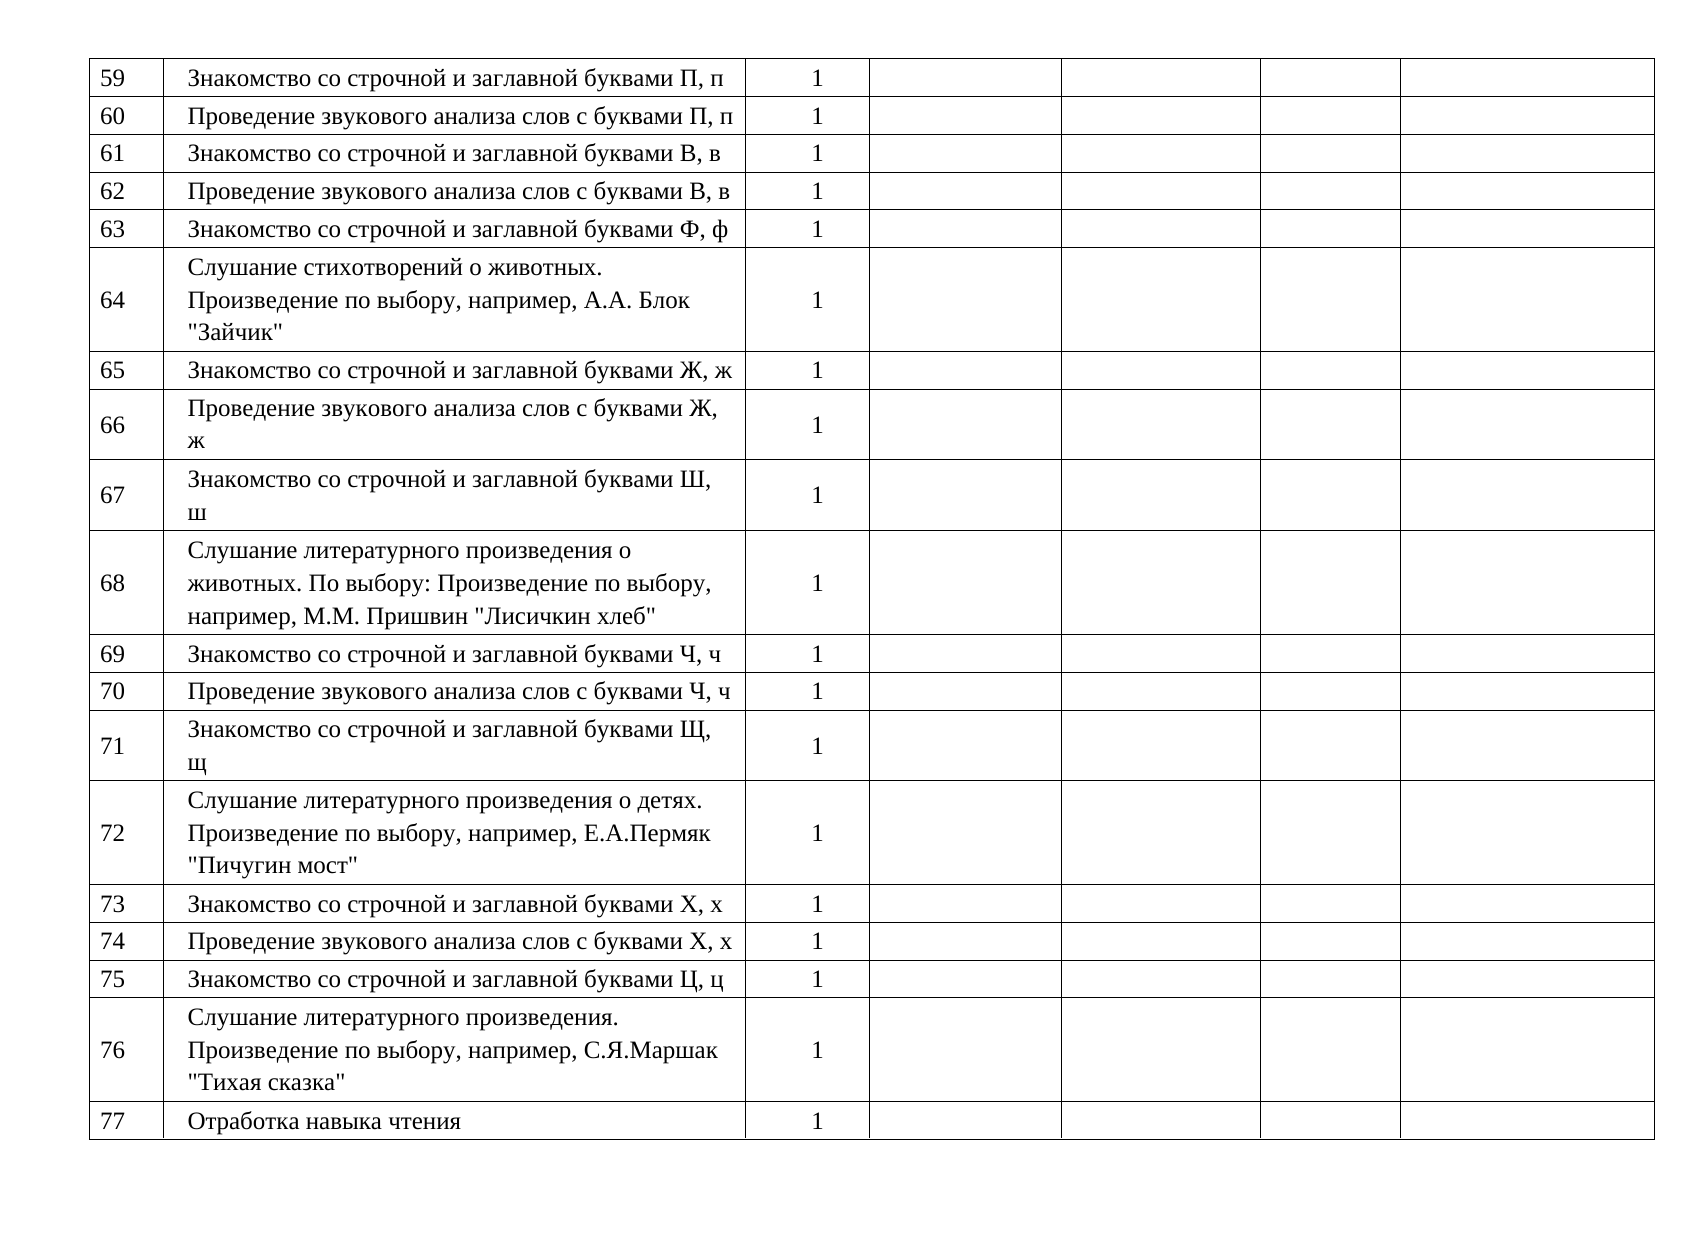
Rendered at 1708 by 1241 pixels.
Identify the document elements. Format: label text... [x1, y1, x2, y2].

table_cell [1062, 923, 1260, 959]
table_cell Знакомство со строчной и заглавной буквами Ч, ч [164, 635, 745, 672]
table_cell [1062, 173, 1260, 209]
table_cell [1261, 961, 1400, 997]
table_cell [1062, 531, 1260, 634]
table_cell [1261, 210, 1400, 247]
table_cell [1062, 1102, 1260, 1138]
table_cell 68 [90, 531, 163, 634]
table_cell 75 [90, 961, 163, 997]
table_cell [1401, 390, 1654, 459]
table_cell [1401, 998, 1654, 1101]
table_cell [870, 173, 1061, 209]
table_cell [870, 97, 1061, 134]
table_cell Слушание литературного произведения о детях. Произведение по выбору, например, Е.А.Пермяк "Пичугин мост" [164, 781, 745, 884]
table_cell 66 [90, 390, 163, 459]
table_cell 65 [90, 352, 163, 388]
table_cell [1261, 460, 1400, 530]
table_cell [1261, 635, 1400, 672]
table_cell Проведение звукового анализа слов с буквами Ж, ж [164, 390, 745, 459]
table_cell [1062, 352, 1260, 388]
table_cell Знакомство со строчной и заглавной буквами В, в [164, 135, 745, 171]
table_cell [1261, 390, 1400, 459]
table_cell Слушание литературного произведения о животных. По выбору: Произведение по выбору, например, М.М. Пришвин "Лисичкин хлеб" [164, 531, 745, 634]
table_cell [1261, 531, 1400, 634]
table_cell [870, 961, 1061, 997]
table_cell [1062, 390, 1260, 459]
table_cell 1 [746, 673, 869, 709]
table_cell [870, 635, 1061, 672]
table_cell Слушание стихотворений о животных. Произведение по выбору, например, А.А. Блок "Зайчик" [164, 248, 745, 351]
table_cell [1261, 923, 1400, 959]
table_cell 64 [90, 248, 163, 351]
table_cell 1 [746, 885, 869, 922]
table_cell [1261, 1102, 1400, 1138]
table_cell [870, 998, 1061, 1101]
table_cell [870, 135, 1061, 171]
table_cell [1401, 961, 1654, 997]
table_cell [1261, 781, 1400, 884]
table_cell 60 [90, 97, 163, 134]
table_cell [1062, 998, 1260, 1101]
table_header 59 [90, 59, 163, 96]
table_cell [1401, 1102, 1654, 1138]
table_cell [1401, 248, 1654, 351]
table_cell [1261, 97, 1400, 134]
table_cell 1 [746, 135, 869, 171]
table_cell Проведение звукового анализа слов с буквами В, в [164, 173, 745, 209]
table_cell [1261, 885, 1400, 922]
table_cell Проведение звукового анализа слов с буквами Х, х [164, 923, 745, 959]
table_cell Знакомство со строчной и заглавной буквами Ш, ш [164, 460, 745, 530]
table_cell [1062, 210, 1260, 247]
table_cell [1261, 173, 1400, 209]
table_cell [1062, 135, 1260, 171]
table_cell Знакомство со строчной и заглавной буквами Ж, ж [164, 352, 745, 388]
table_cell [1062, 635, 1260, 672]
table_cell [1401, 531, 1654, 634]
table_cell [1062, 885, 1260, 922]
table_cell [1401, 460, 1654, 530]
table_cell 69 [90, 635, 163, 672]
table_cell [870, 781, 1061, 884]
table_cell 74 [90, 923, 163, 959]
table_cell 62 [90, 173, 163, 209]
table_header [1401, 59, 1654, 96]
table_cell 1 [746, 711, 869, 780]
table_cell Отработка навыка чтения [164, 1102, 745, 1138]
table_cell 1 [746, 352, 869, 388]
table_cell [870, 531, 1061, 634]
table_cell [1401, 173, 1654, 209]
table_cell 63 [90, 210, 163, 247]
table_cell [1062, 97, 1260, 134]
table_cell Знакомство со строчной и заглавной буквами Х, х [164, 885, 745, 922]
table_cell [1401, 711, 1654, 780]
table_cell 1 [746, 923, 869, 959]
table_cell 61 [90, 135, 163, 171]
table_cell 1 [746, 460, 869, 530]
table_cell [870, 711, 1061, 780]
table_cell [1261, 248, 1400, 351]
table_cell Знакомство со строчной и заглавной буквами Ц, ц [164, 961, 745, 997]
table_cell 1 [746, 248, 869, 351]
table_cell 73 [90, 885, 163, 922]
table_header [870, 59, 1061, 96]
table_cell [1062, 460, 1260, 530]
table_cell Знакомство со строчной и заглавной буквами Щ, щ [164, 711, 745, 780]
table_cell [1062, 961, 1260, 997]
table_cell 1 [746, 97, 869, 134]
table_cell 1 [746, 998, 869, 1101]
table_cell Знакомство со строчной и заглавной буквами Ф, ф [164, 210, 745, 247]
table_cell 77 [90, 1102, 163, 1138]
table_header 1 [746, 59, 869, 96]
table_cell [1401, 352, 1654, 388]
table_cell Слушание литературного произведения. Произведение по выбору, например, С.Я.Маршак "Тихая сказка" [164, 998, 745, 1101]
table_cell [1261, 998, 1400, 1101]
table_cell [1062, 711, 1260, 780]
table_cell 72 [90, 781, 163, 884]
table_header Знакомство со строчной и заглавной буквами П, п [164, 59, 745, 96]
table_cell [870, 248, 1061, 351]
table_cell 1 [746, 173, 869, 209]
table_cell [1401, 673, 1654, 709]
table_cell [870, 923, 1061, 959]
table_cell [1401, 135, 1654, 171]
table_cell [870, 1102, 1061, 1138]
table_cell [1401, 635, 1654, 672]
table_cell [1062, 248, 1260, 351]
table_cell [1261, 352, 1400, 388]
table_cell [870, 885, 1061, 922]
table_header [1062, 59, 1260, 96]
table_cell 76 [90, 998, 163, 1101]
table_cell [1062, 673, 1260, 709]
table_cell [1261, 135, 1400, 171]
table_cell [1401, 210, 1654, 247]
table_cell [1401, 923, 1654, 959]
table_cell [870, 460, 1061, 530]
table_cell [1401, 97, 1654, 134]
table_cell [870, 390, 1061, 459]
table_cell [870, 210, 1061, 247]
table_cell 67 [90, 460, 163, 530]
table_cell 1 [746, 635, 869, 672]
table_cell Проведение звукового анализа слов с буквами П, п [164, 97, 745, 134]
table_cell [870, 673, 1061, 709]
table_cell [1401, 885, 1654, 922]
table_header [1261, 59, 1400, 96]
table_cell [1261, 673, 1400, 709]
table_cell [1401, 781, 1654, 884]
table_cell 1 [746, 781, 869, 884]
table_cell 1 [746, 531, 869, 634]
table_cell Проведение звукового анализа слов с буквами Ч, ч [164, 673, 745, 709]
table_cell 1 [746, 961, 869, 997]
table_cell 1 [746, 1102, 869, 1138]
table_cell 70 [90, 673, 163, 709]
table_cell 1 [746, 390, 869, 459]
table_cell [1062, 781, 1260, 884]
table_cell [1261, 711, 1400, 780]
table_cell 71 [90, 711, 163, 780]
table_cell 1 [746, 210, 869, 247]
table_cell [870, 352, 1061, 388]
